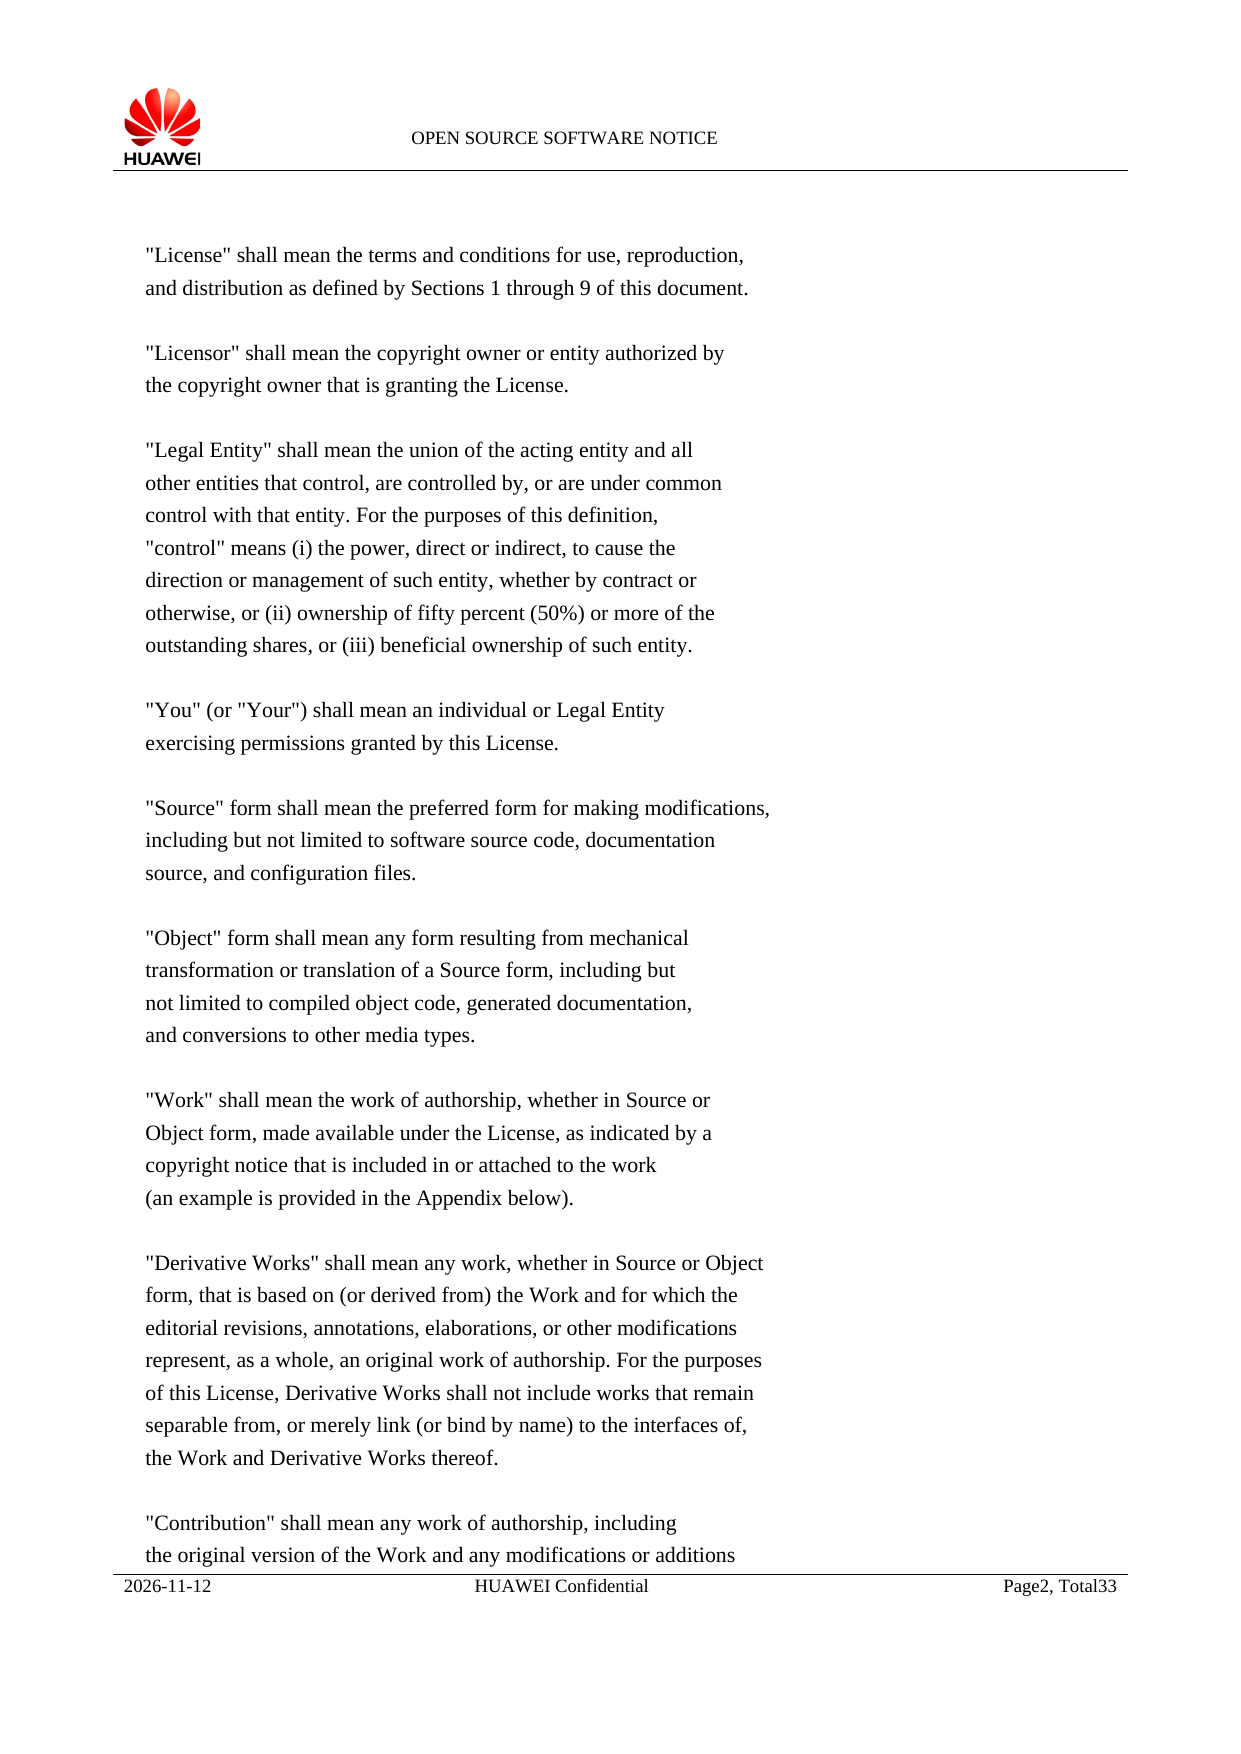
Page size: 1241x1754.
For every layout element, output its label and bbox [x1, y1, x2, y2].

picture [124, 88, 201, 165]
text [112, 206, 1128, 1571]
